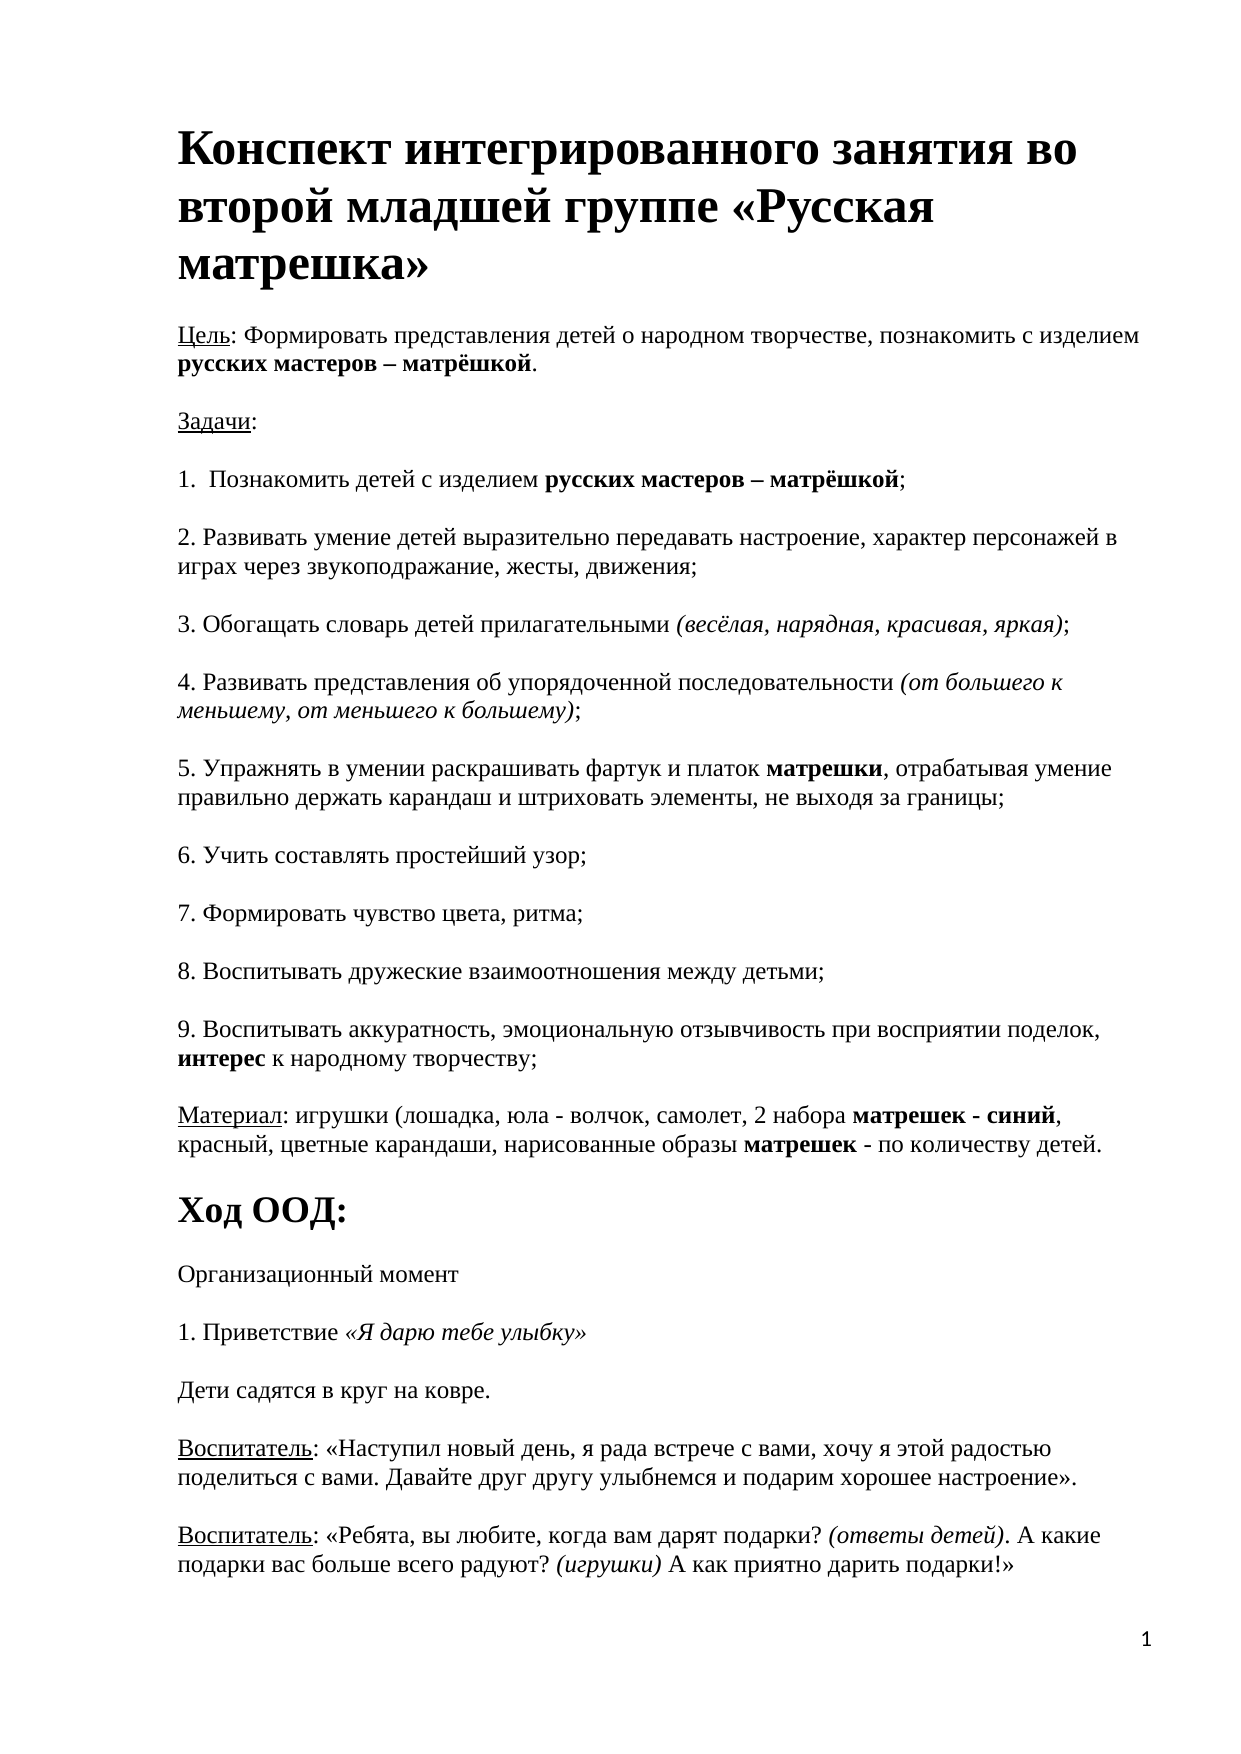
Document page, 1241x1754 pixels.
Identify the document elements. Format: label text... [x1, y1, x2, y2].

text 9. Воспитывать аккуратность, эмоциональную отзывчивость при восприятии поделок, интерес к народному творчеству; [177, 1014, 1152, 1071]
text 8. Воспитывать дружеские взаимоотношения между детьми; [177, 956, 1152, 985]
text Материал: игрушки (лошадка, юла - волчок, самолет, 2 набора матрешек - синий, красный, цветные карандаши, нарисованные образы матрешек - по количеству детей. [177, 1101, 1152, 1158]
text Воспитатель: «Наступил новый день, я рада встрече с вами, хочу я этой радостью поделиться с вами. Давайте друг другу улыбнемся и подарим хорошее настроение». [177, 1433, 1152, 1491]
text Воспитатель: «Ребята, вы любите, когда вам дарят подарки? (ответы детей). А какие подарки вас больше всего радуют? (игрушки) А как приятно дарить подарки!» [177, 1520, 1152, 1577]
text Организационный момент [177, 1259, 1152, 1288]
text 5. Упражнять в умении раскрашивать фартук и платок матрешки, отрабатывая умение правильно держать карандаш и штриховать элементы, не выходя за границы; [177, 753, 1152, 811]
text Дети садятся в круг на ковре. [177, 1375, 1152, 1404]
text Ход ООД: [177, 1187, 1152, 1230]
text 7. Формировать чувство цвета, ритма; [177, 898, 1152, 927]
text Цель: Формировать представления детей о народном творчестве, познакомить с изделием русских мастеров – матрёшкой. [177, 320, 1152, 377]
text 6. Учить составлять простейший узор; [177, 840, 1152, 869]
text 1. Приветствие «Я дарю тебе улыбку» [177, 1317, 1152, 1346]
text Задачи: [177, 406, 1152, 435]
text 3. Обогащать словарь детей прилагательными (весёлая, нарядная, красивая, яркая); [177, 609, 1152, 638]
text Конспект интегрированного занятия во второй младшей группе «Русская матрешка» [177, 118, 1152, 291]
text 2. Развивать умение детей выразительно передавать настроение, характер персонажей в играх через звукоподражание, жесты, движения; [177, 522, 1152, 580]
text 1. Познакомить детей с изделием русских мастеров – матрёшкой; [177, 464, 1152, 493]
text 4. Развивать представления об упорядоченной последовательности (от большего к меньшему, от меньшего к большему); [177, 667, 1152, 724]
